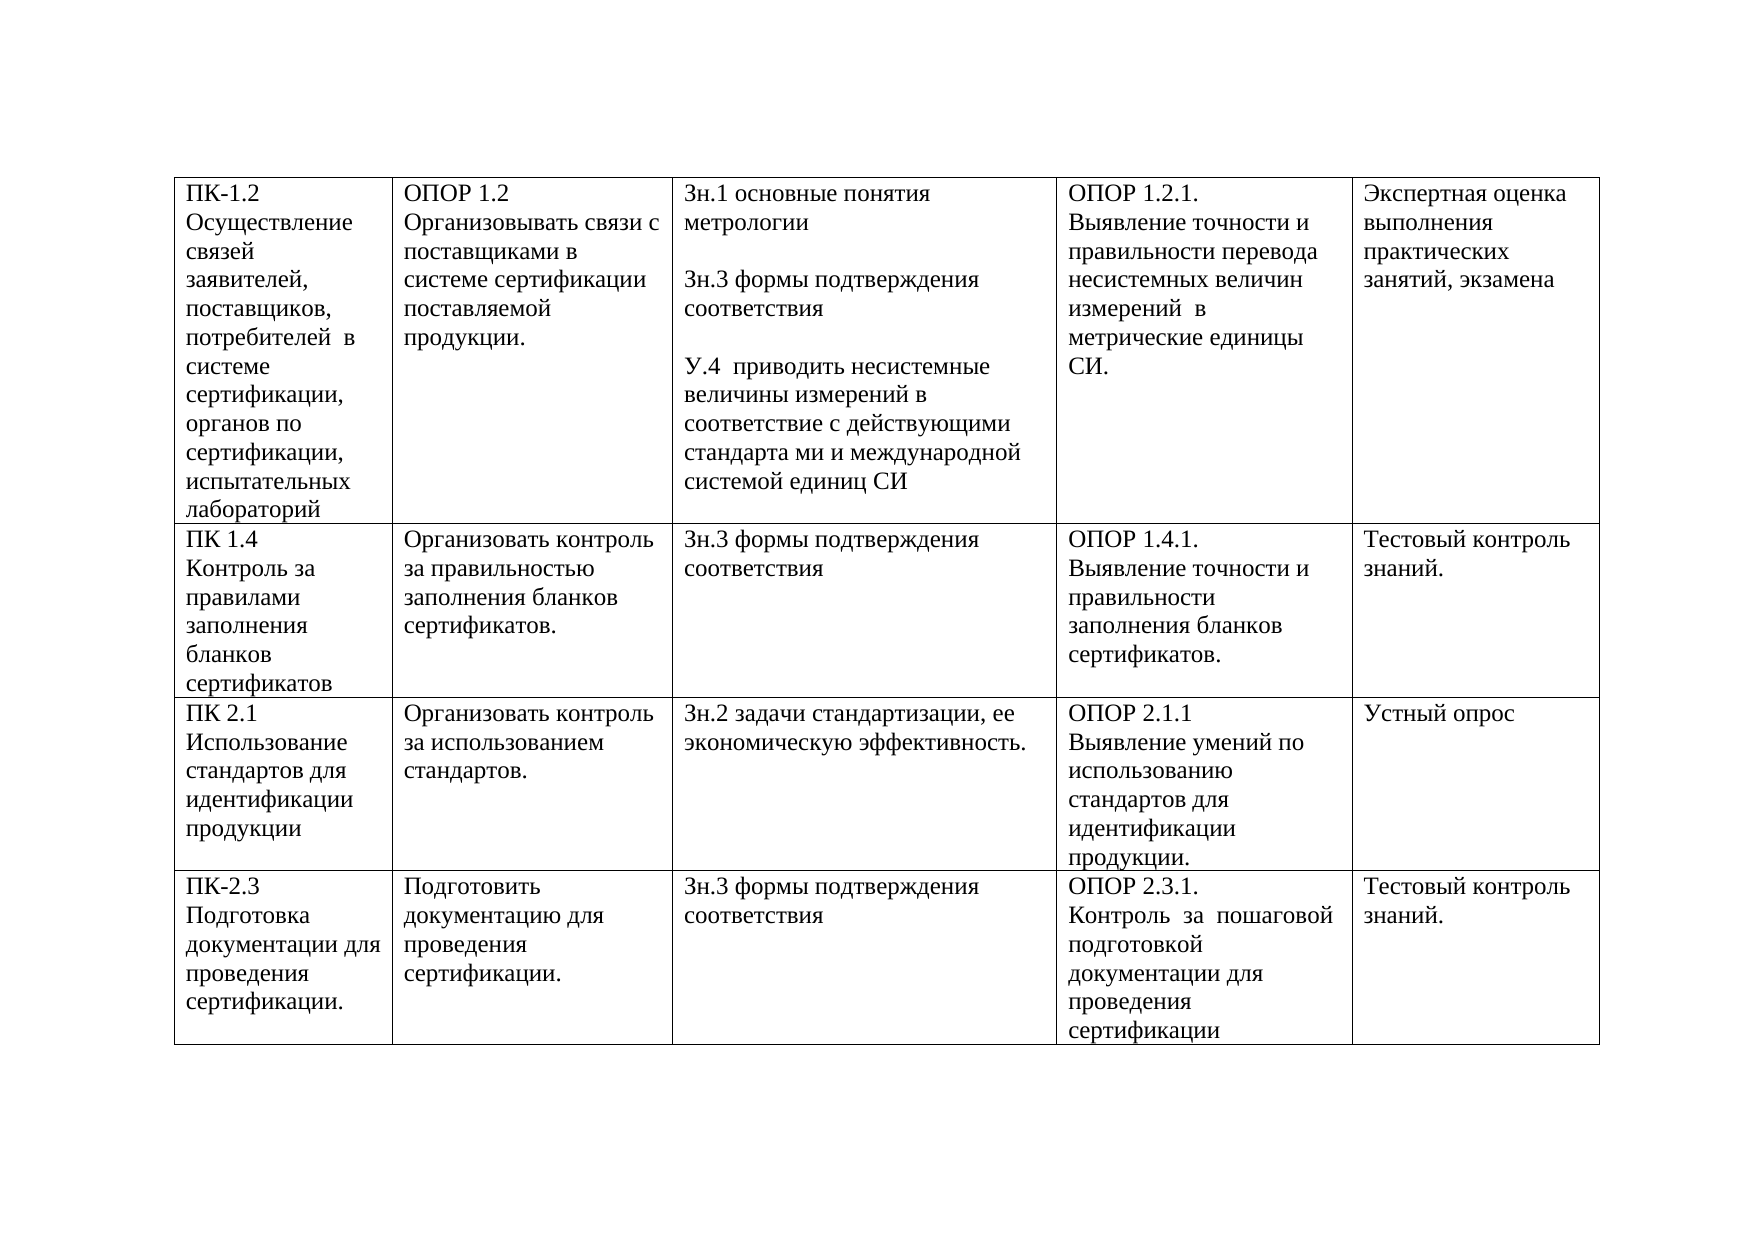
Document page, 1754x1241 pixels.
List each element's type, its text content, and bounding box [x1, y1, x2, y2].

table_cell ПК-2.3 Подготовка документации для проведения сертификации. [175, 871, 392, 1044]
table_cell Экспертная оценка выполнения практических занятий, экзамена [1353, 178, 1599, 523]
table_cell ОПОР 2.3.1. Контроль за пошаговой подготовкой документации для проведения сертификации [1057, 871, 1352, 1044]
table_cell Организовать контроль за правильностью заполнения бланков сертификатов. [393, 524, 672, 697]
table_cell ОПОР 1.2 Организовывать связи с поставщиками в системе сертификации поставляемой продукции. [393, 178, 672, 523]
table_cell ОПОР 2.1.1 Выявление умений по использованию стандартов для идентификации продукции. [1057, 698, 1352, 870]
table_cell ОПОР 1.2.1. Выявление точности и правильности перевода несистемных величин измерений в метрические единицы СИ. [1057, 178, 1352, 523]
table_cell Тестовый контроль знаний. [1353, 871, 1599, 1044]
table_cell ПК 2.1 Использование стандартов для идентификации продукции [175, 698, 392, 870]
table_cell ОПОР 1.4.1. Выявление точности и правильности заполнения бланков сертификатов. [1057, 524, 1352, 697]
table_cell Организовать контроль за использованием стандартов. [393, 698, 672, 870]
table_cell ПК-1.2 Осуществление связей заявителей, поставщиков, потребителей в системе сертификации, органов по сертификации, испытательных лабораторий [175, 178, 392, 523]
table_cell Подготовить документацию для проведения сертификации. [393, 871, 672, 1044]
table_cell ПК 1.4 Контроль за правилами заполнения бланков сертификатов [175, 524, 392, 697]
table_cell Тестовый контроль знаний. [1353, 524, 1599, 697]
table_cell Зн.3 формы подтверждения соответствия [673, 871, 1056, 1044]
table_cell Устный опрос [1353, 698, 1599, 870]
table_cell Зн.1 основные понятия метрологии Зн.3 формы подтверждения соответствия У.4 приводить несистемные величины измерений в соответствие с действующими стандарта ми и международной системой единиц СИ [673, 178, 1056, 523]
table_cell Зн.2 задачи стандартизации, ее экономическую эффективность. [673, 698, 1056, 870]
table_cell Зн.3 формы подтверждения соответствия [673, 524, 1056, 697]
